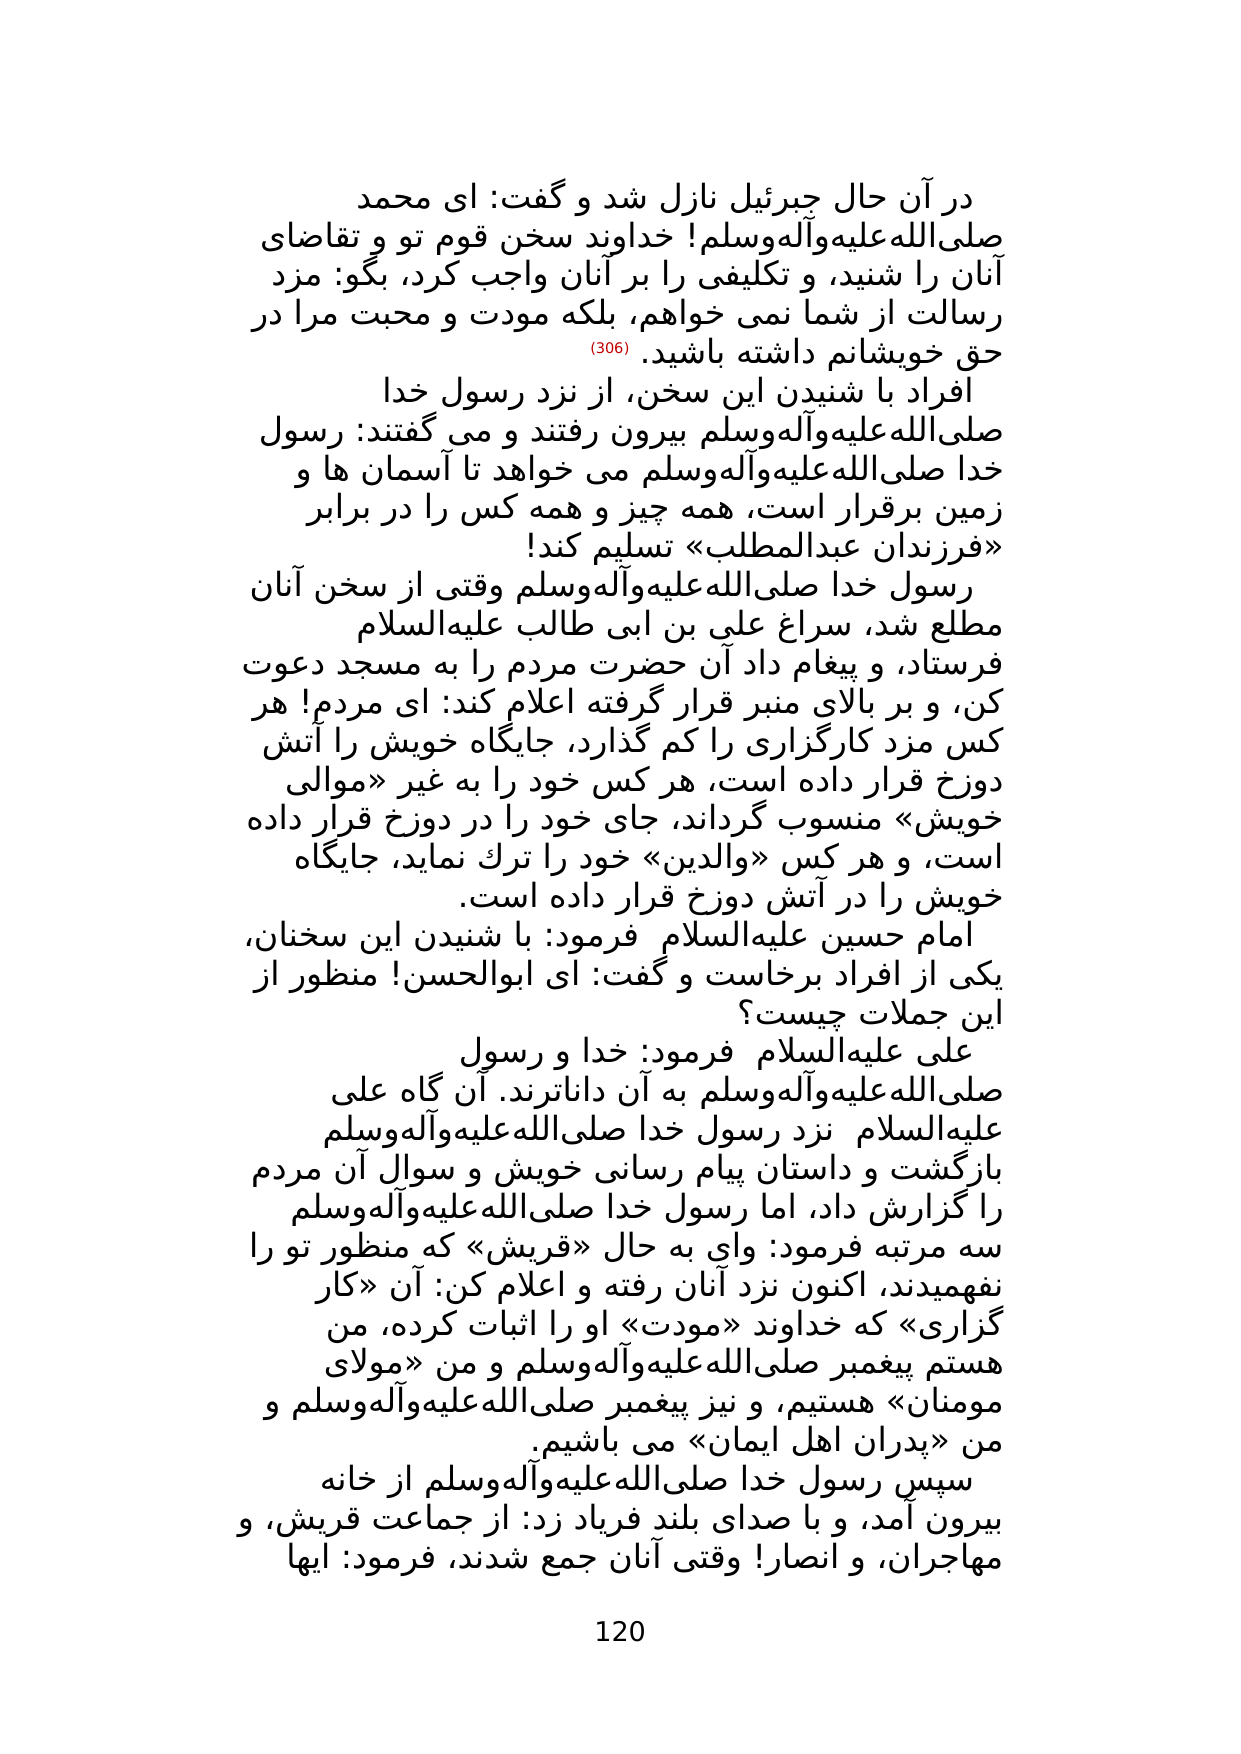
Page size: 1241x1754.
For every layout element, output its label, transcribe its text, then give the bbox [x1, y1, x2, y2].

text امام حسين عليه‌السلام فرمود: با شنيدن اين سخنان، يكى از افراد برخاست و گفت: اى ابوالحسن! منظور از اين جملات چيست؟ [236, 915, 1004, 1032]
text افراد با شنيدن اين سخن، از نزد رسول خدا صلى‌الله‌عليه‌وآله‌وسلم بيرون رفتند و مى گفتند: رسول خدا صلى‌الله‌عليه‌وآله‌وسلم مى خواهد تا آسمان ها و زمين برقرار است، همه چيز و همه كس را در برابر «فرزندان عبدالمطلب» تسليم كند! [236, 371, 1004, 566]
text در آن حال جبرئيل نازل شد و گفت: اى محمد صلى‌الله‌عليه‌وآله‌وسلم! خداوند سخن قوم تو و تقاضاى آنان را شنيد، و تكليفى را بر آنان واجب كرد، بگو: مزد رسالت از شما نمى خواهم، بلكه مودت و محبت مرا در حق خويشانم داشته باشيد. (306) [236, 177, 1004, 371]
text على عليه‌السلام فرمود: خدا و رسول صلى‌الله‌عليه‌وآله‌وسلم به آن داناترند. آن گاه على عليه‌السلام نزد رسول خدا صلى‌الله‌عليه‌وآله‌وسلم بازگشت و داستان پيام رسانى خويش و سوال آن مردم را گزارش داد، اما رسول خدا صلى‌الله‌عليه‌وآله‌وسلم سه مرتبه فرمود: واى به حال «قريش» كه منظور تو را نفهميدند، اكنون نزد آنان رفته و اعلام كن: آن «كار گزارى» كه خداوند «مودت» او را اثبات كرده، من هستم پيغمبر صلى‌الله‌عليه‌وآله‌وسلم و من «مولاى مومنان» هستيم، و نيز پيغمبر صلى‌الله‌عليه‌وآله‌وسلم و من «پدران اهل ايمان» مى باشيم. [236, 1032, 1004, 1459]
text رسول خدا صلى‌الله‌عليه‌وآله‌وسلم وقتى از سخن آنان مطلع شد، سراغ على بن ابى طالب عليه‌السلام فرستاد، و پيغام داد آن حضرت مردم را به مسجد دعوت كن، و بر بالاى منبر قرار گرفته اعلام كند: اى مردم! هر كس مزد كارگزارى را كم گذارد، جايگاه خويش را آتش دوزخ قرار داده است، هر كس خود را به غير «موالى خويش» منسوب گرداند، جاى خود را در دوزخ قرار داده است، و هر كس «والدين» خود را ترك نمايد، جايگاه خويش را در آتش دوزخ قرار داده است. [236, 566, 1004, 915]
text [236, 1459, 1004, 1576]
